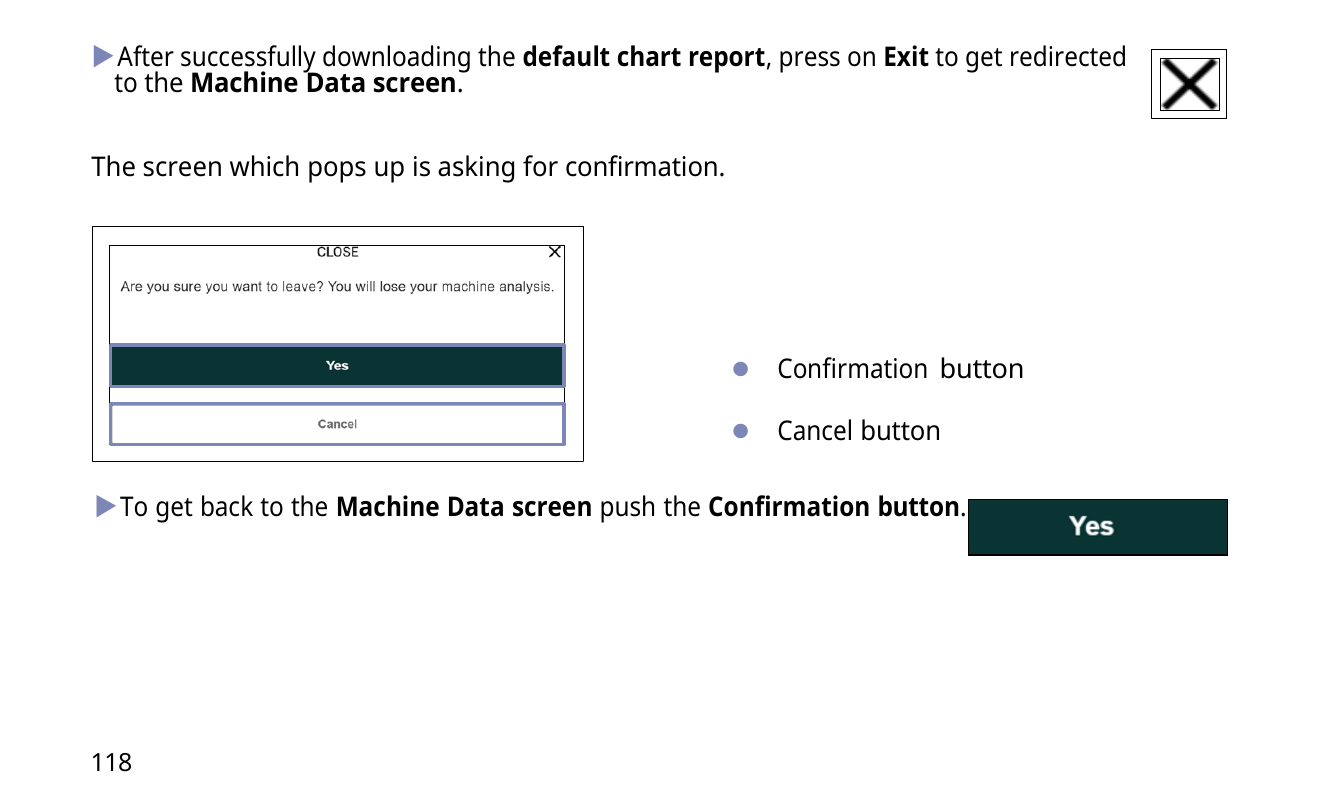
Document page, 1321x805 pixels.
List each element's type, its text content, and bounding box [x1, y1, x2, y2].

text The screen which pops up is asking for confirmation. [91, 148, 1258, 185]
list Cancel button [731, 411, 1258, 448]
list Confirmation button [731, 350, 1258, 387]
picture [969, 525, 1227, 554]
picture [112, 405, 562, 443]
picture [110, 246, 564, 343]
list To get back to the Machine Data screen push the Confirmation button. [94, 488, 1258, 525]
picture [1161, 59, 1219, 110]
picture [112, 347, 562, 385]
list After successfully downloading the default chart report, press on Exit to get redirected to the Machine Data screen. [91, 45, 1133, 100]
picture [110, 388, 564, 402]
